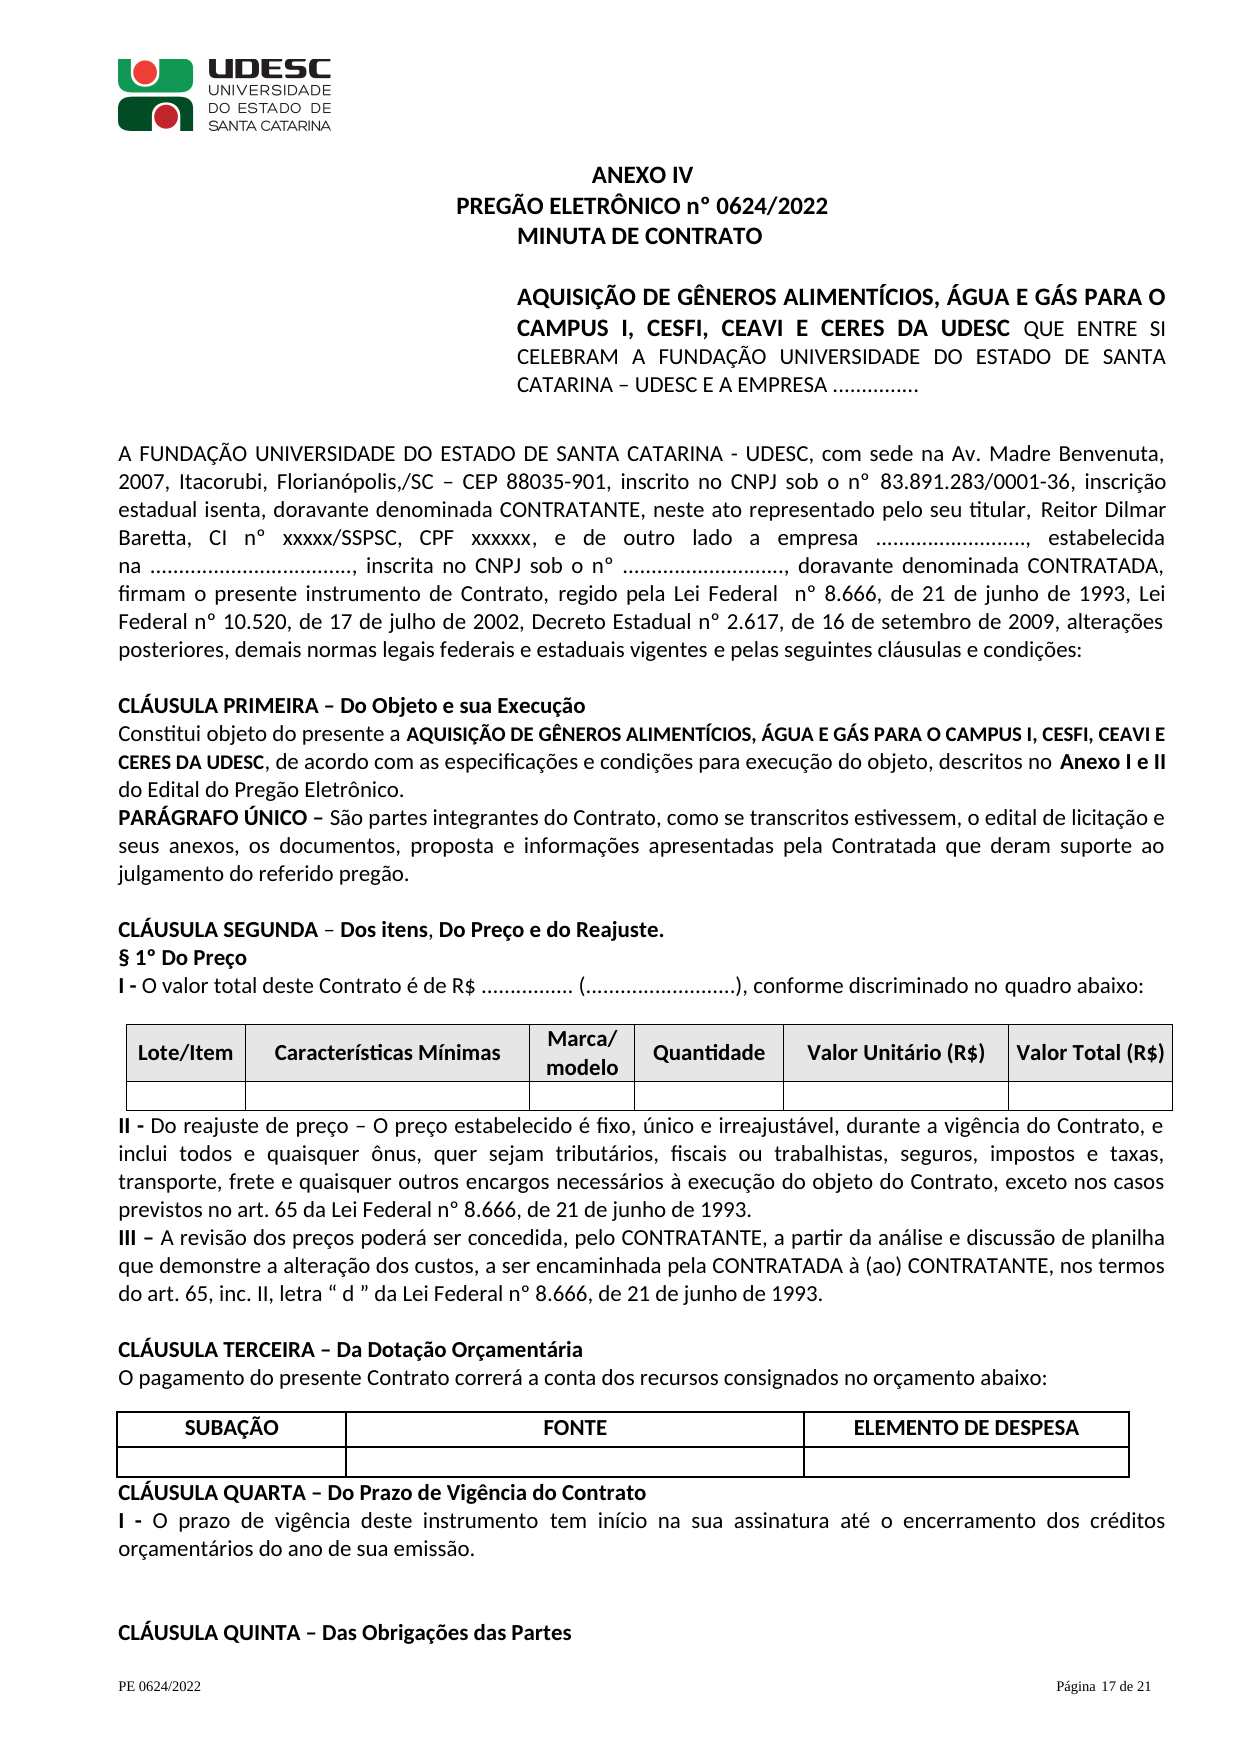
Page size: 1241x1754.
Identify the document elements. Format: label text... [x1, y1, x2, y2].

text A FUNDAÇÃO UNIVERSIDADE DO ESTADO DE SANTA CATARINA - UDESC, com sede na Av. Madre Benvenuta, 2007, Itacorubi, Florianópolis,/SC – CEP 88035-901, inscrito no CNPJ sob o nº 83.891.283/0001-36, inscrição estadual isenta, doravante denominada CONTRATANTE, neste ato representado pelo seu titular, Reitor Dilmar Baretta, CI nº xxxxx/SSPSC, CPF xxxxxx, e de outro lado a empresa .........................., estabelecida na ..................................., inscrita no CNPJ sob o nº ............................, doravante denominada CONTRATADA, firmam o presente instrumento de Contrato, regido pela Lei Federal nº 8.666, de 21 de junho de 1993, Lei Federal nº 10.520, de 17 de julho de 2002, Decreto Estadual nº 2.617, de 16 de setembro de 2009, alterações posteriores, demais normas legais federais e estaduais vigentes e pelas seguintes cláusulas e condições: [118, 439, 1166, 663]
text PARÁGRAFO ÚNICO – São partes integrantes do Contrato, como se transcritos estivessem, o edital de licitação e seus anexos, os documentos, proposta e informações apresentadas pela Contratada que deram suporte ao julgamento do referido pregão. [118, 803, 1166, 887]
text CLÁUSULA TERCEIRA – Da Dotação Orçamentária [118, 1335, 1166, 1363]
text III – A revisão dos preços poderá ser concedida, pelo CONTRATANTE, a partir da análise e discussão de planilha que demonstre a alteração dos custos, a ser encaminhada pela CONTRATADA à (ao) CONTRATANTE, nos termos do art. 65, inc. II, letra “ d ” da Lei Federal nº 8.666, de 21 de junho de 1993. [118, 1223, 1166, 1307]
table_cell [347, 1448, 803, 1476]
text CLÁUSULA QUINTA – Das Obrigações das Partes [118, 1618, 1166, 1646]
table_cell [127, 1082, 245, 1110]
table_cell [1009, 1082, 1172, 1110]
table_header Valor Unitário (R$) [784, 1025, 1008, 1081]
text Constitui objeto do presente a AQUISIÇÃO DE GÊNEROS ALIMENTÍCIOS, ÁGUA E GÁS PARA O CAMPUS I, CESFI, CEAVI E CERES DA UDESC, de acordo com as especificações e condições para execução do objeto, descritos no Anexo I e II do Edital do Pregão Eletrônico. [118, 719, 1166, 803]
text I - O valor total deste Contrato é de R$ ................ (..........................), conforme discriminado no quadro abaixo: [118, 971, 1166, 999]
table_header SUBAÇÃO [118, 1413, 345, 1446]
text II - Do reajuste de preço – O preço estabelecido é fixo, único e irreajustável, durante a vigência do Contrato, e inclui todos e quaisquer ônus, quer sejam tributários, fiscais ou trabalhistas, seguros, impostos e taxas, transporte, frete e quaisquer outros encargos necessários à execução do objeto do Contrato, exceto nos casos previstos no art. 65 da Lei Federal nº 8.666, de 21 de junho de 1993. [118, 1111, 1166, 1223]
table_cell [530, 1082, 634, 1110]
table_header Quantidade [635, 1025, 783, 1081]
text ANEXO IV [118, 159, 1166, 190]
text I - O prazo de vigência deste instrumento tem início na sua assinatura até o encerramento dos créditos orçamentários do ano de sua emissão. [118, 1506, 1166, 1562]
text AQUISIÇÃO DE GÊNEROS ALIMENTÍCIOS, ÁGUA E GÁS PARA O CAMPUS I, CESFI, CEAVI E CERES DA UDESC QUE ENTRE SI CELEBRAM A FUNDAÇÃO UNIVERSIDADE DO ESTADO DE SANTA CATARINA – UDESC E A EMPRESA ............... [517, 281, 1166, 398]
text MINUTA DE CONTRATO [517, 220, 1166, 251]
title PREGÃO ELETRÔNICO nº 0624/2022 [118, 190, 1166, 220]
table_cell [118, 1448, 345, 1476]
text CLÁUSULA QUARTA – Do Prazo de Vigência do Contrato [118, 1419, 1166, 1506]
table_header Características Mínimas [246, 1025, 529, 1081]
table_header ELEMENTO DE DESPESA [805, 1413, 1128, 1446]
table_header Marca/ modelo [530, 1025, 634, 1081]
picture [118, 59, 331, 131]
text CLÁUSULA PRIMEIRA – Do Objeto e sua Execução [118, 691, 1166, 719]
table_cell [805, 1448, 1128, 1476]
table_header FONTE [347, 1413, 803, 1446]
table_cell [635, 1082, 783, 1110]
table_cell [246, 1082, 529, 1110]
table_header Lote/Item [127, 1025, 245, 1081]
text § 1º Do Preço [118, 943, 1166, 971]
text O pagamento do presente Contrato correrá a conta dos recursos consignados no orçamento abaixo: [118, 1363, 1166, 1391]
table_cell [784, 1082, 1008, 1110]
table_header Valor Total (R$) [1009, 1025, 1172, 1081]
text CLÁUSULA SEGUNDA – Dos itens, Do Preço e do Reajuste. [118, 915, 1166, 943]
